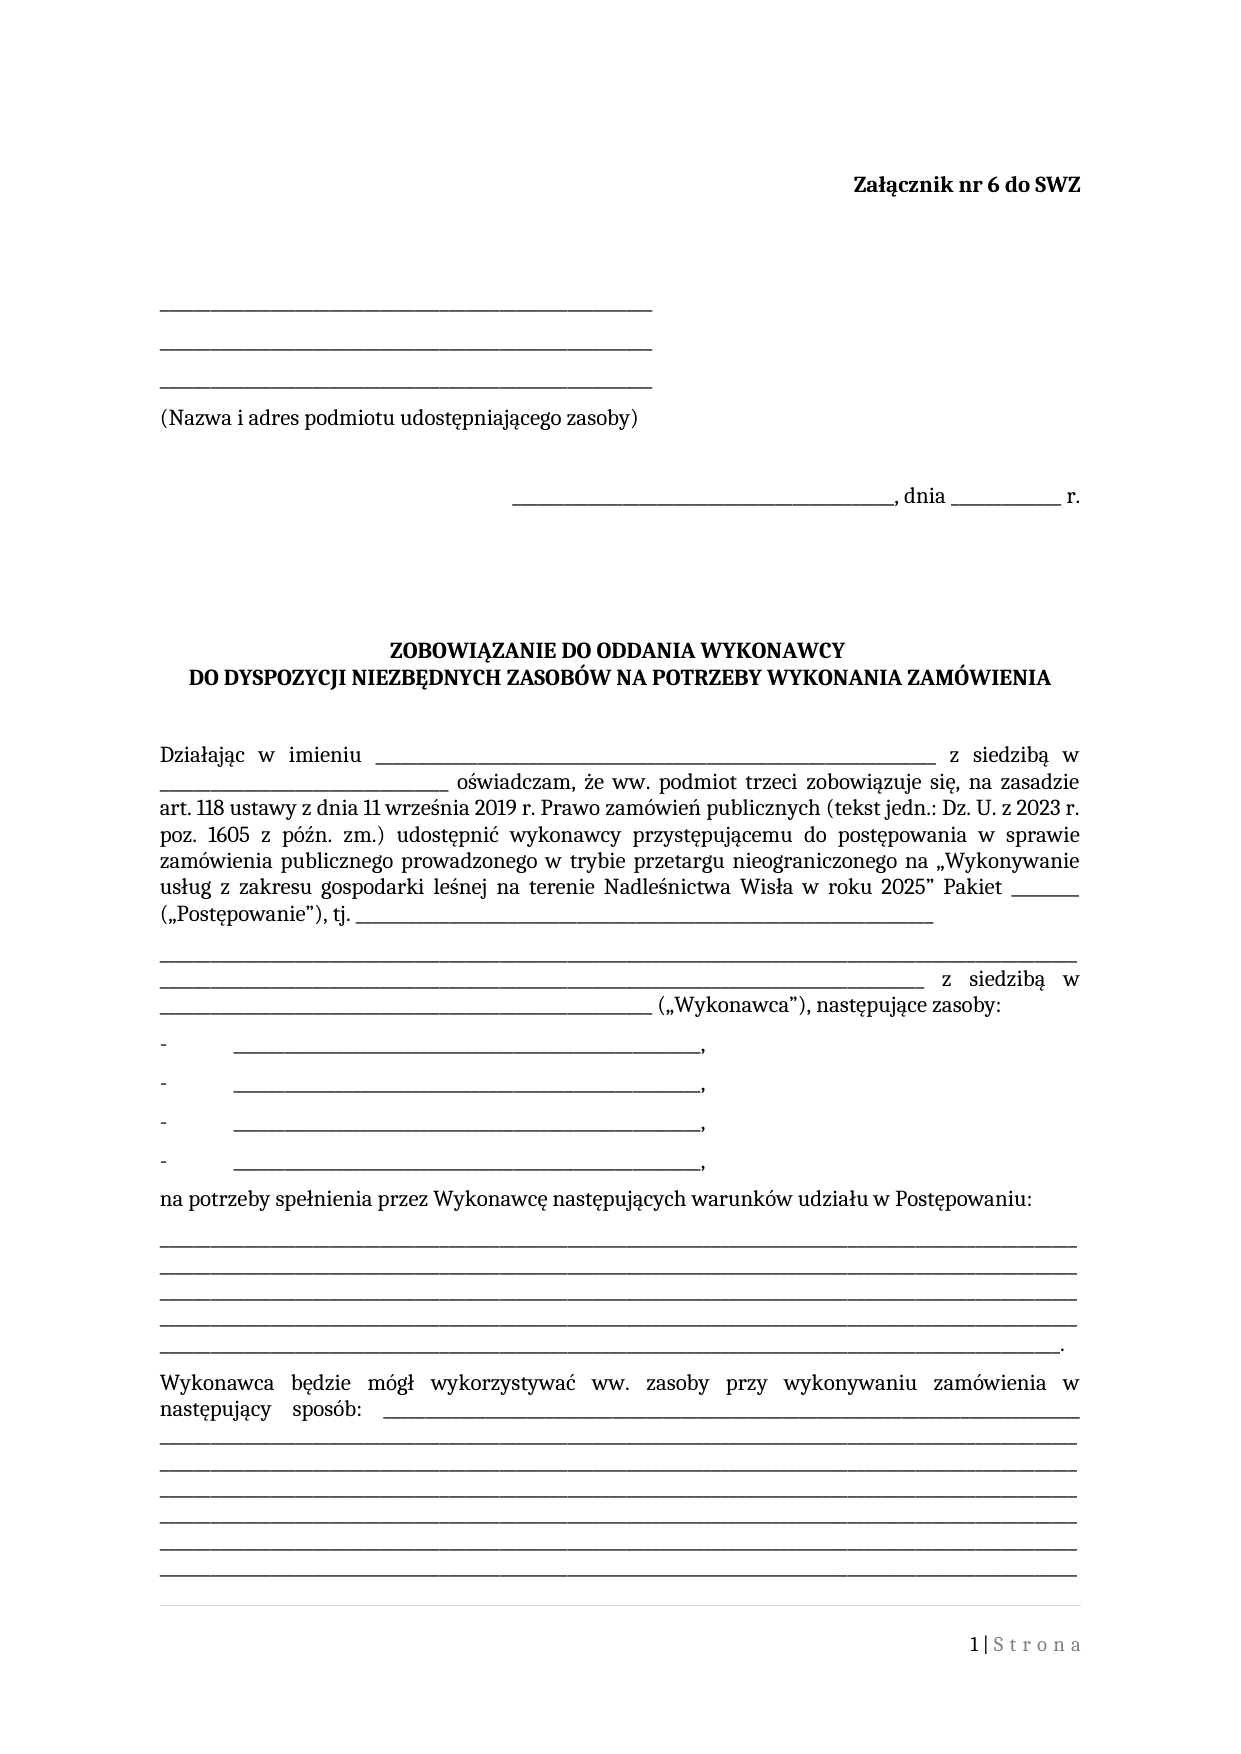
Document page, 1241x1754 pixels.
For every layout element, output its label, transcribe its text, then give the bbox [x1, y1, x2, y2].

text __________________________________________________________ [159, 288, 1081, 315]
text Działając w imieniu __________________________________________________________________ z siedzibą w __________________________________ oświadczam, że ww. podmiot trzeci zobowiązuje się, na zasadzie art. 118 ustawy z dnia 11 września 2019 r. Prawo zamówień publicznych (tekst jedn.: Dz. U. z 2023 r. poz. 1605 z późn. zm.) udostępnić wykonawcy przystępującemu do postępowania w sprawie zamówienia publicznego prowadzonego w trybie przetargu nieograniczonego na „Wykonywanie usług z zakresu gospodarki leśnej na terenie Nadleśnictwa Wisła w roku 2025” Pakiet ________ („Postępowanie”), tj. ____________________________________________________________________ [159, 742, 1081, 927]
text _____________________________________________, dnia _____________ r. [159, 483, 1081, 509]
text na potrzeby spełnienia przez Wykonawcę następujących warunków udziału w Postępowaniu: [159, 1186, 1081, 1213]
text (Nazwa i adres podmiotu udostępniającego zasoby) [159, 405, 1081, 431]
text Załącznik nr 6 do SWZ [159, 172, 1081, 198]
text ZOBOWIĄZANIE DO ODDANIA WYKONAWCY DO DYSPOZYCJI NIEZBĘDNYCH ZASOBÓW NA POTRZEBY WYKONANIA ZAMÓWIENIA [159, 638, 1081, 691]
text __________________________________________________________ [159, 366, 1081, 393]
text ______________________________________________________________________________________________________________________________________________________________________________________________________ z siedzibą w __________________________________________________________ („Wykonawca”), następujące zasoby: [159, 939, 1081, 1018]
text - _______________________________________________________, [159, 1031, 1081, 1057]
text __________________________________________________________ [159, 327, 1081, 354]
text - _______________________________________________________, [159, 1147, 1081, 1174]
text - _______________________________________________________, [159, 1070, 1081, 1096]
text __________________________________________________________________________________________________________________________________________________________________________________________________________________________________________________________________________________________________________________________________________________________________________________________________________________________________________________________________________________________________________________________________________________________. [159, 1225, 1081, 1357]
text - _______________________________________________________, [159, 1108, 1081, 1135]
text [159, 1369, 1081, 1580]
